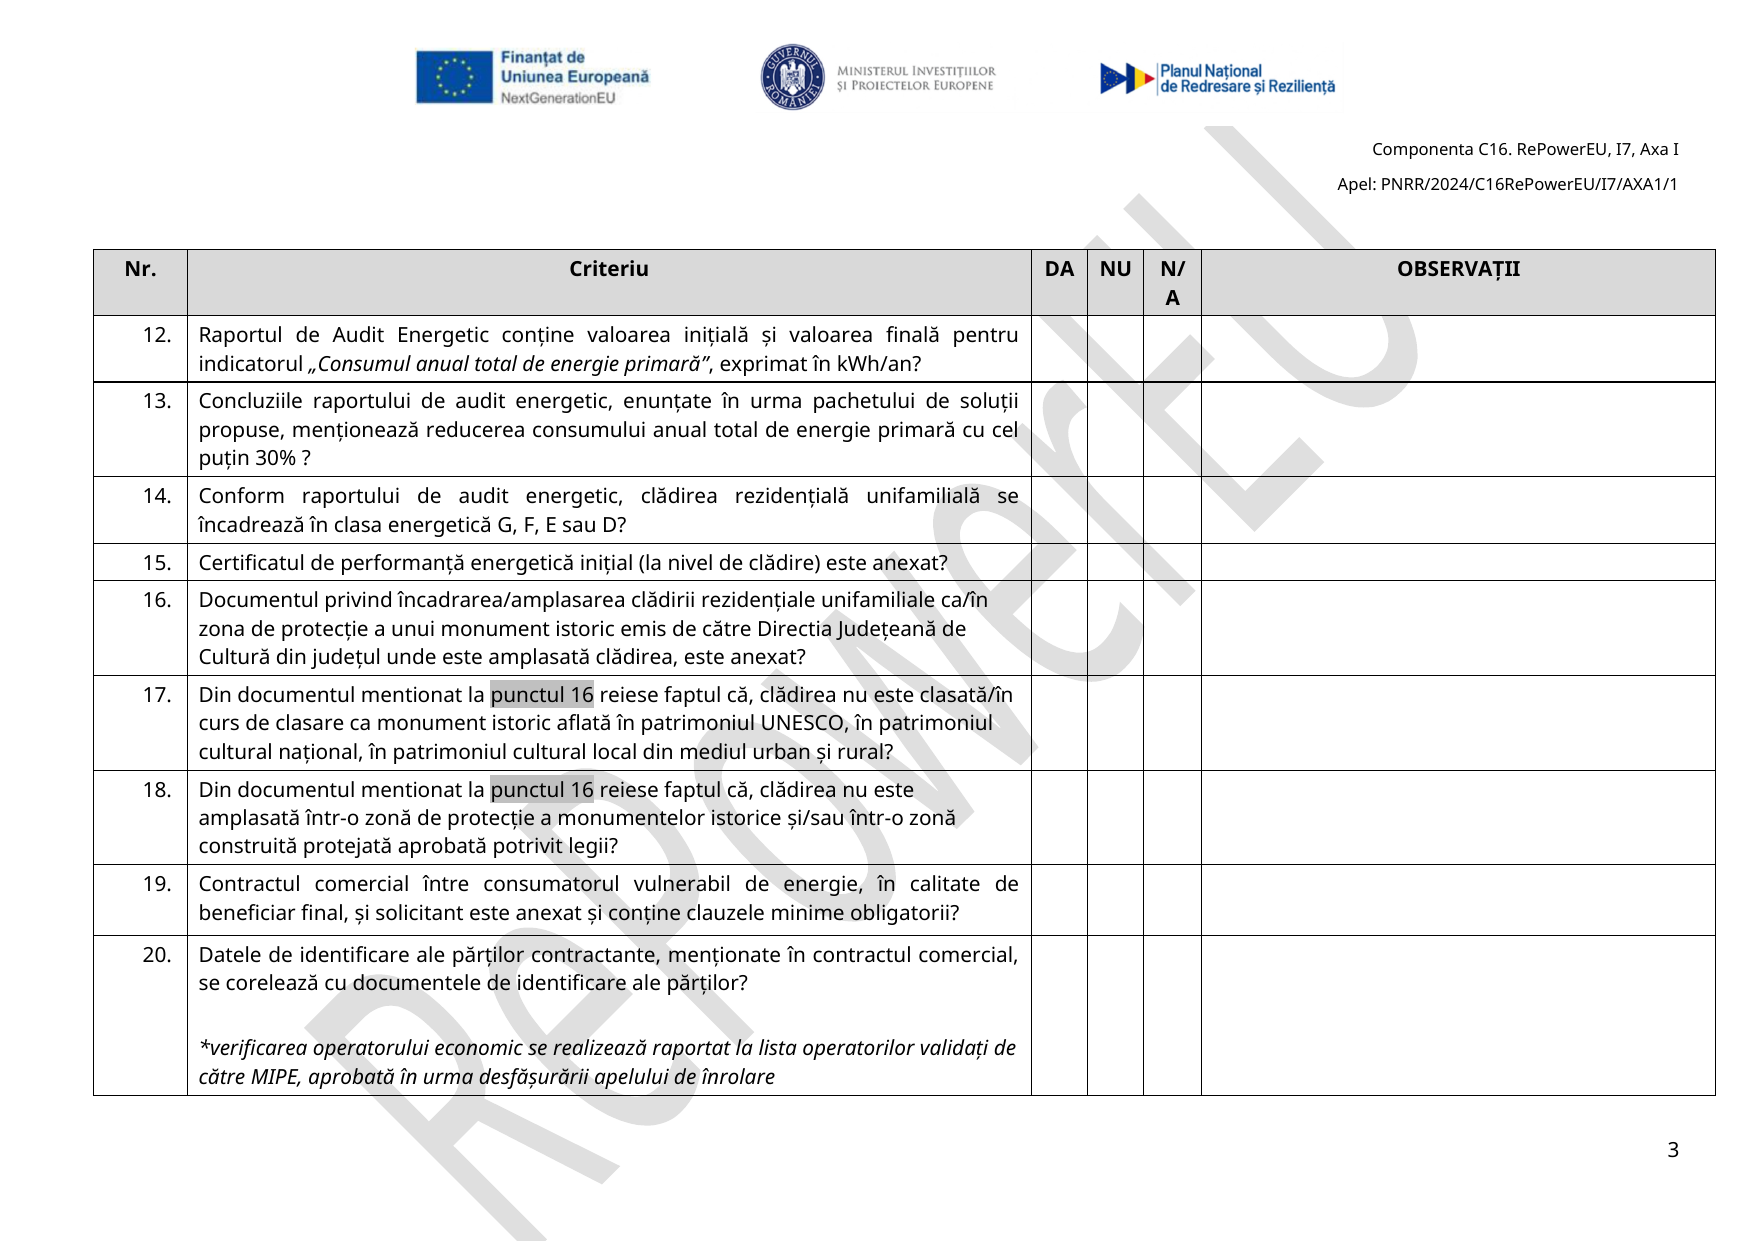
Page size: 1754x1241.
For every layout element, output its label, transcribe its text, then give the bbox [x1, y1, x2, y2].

table_cell [1088, 316, 1143, 381]
table_cell [1202, 581, 1715, 675]
table_cell [1202, 544, 1715, 580]
table_cell Conform raportului de audit energetic, clădirea rezidențială unifamilială se încadrează în clasa energetică G, F, E sau D? [188, 477, 1031, 542]
table_cell Documentul privind încadrarea/amplasarea clădirii rezidențiale unifamiliale ca/în zona de protecție a unui monument istoric emis de către Directia Județeană de Cultură din județul unde este amplasată clădirea, este anexat? [188, 581, 1031, 675]
table_cell [1088, 865, 1143, 935]
table_cell Certificatul de performanță energetică inițial (la nivel de clădire) este anexat? [188, 544, 1031, 580]
table_cell [1144, 581, 1201, 675]
table_cell [1088, 771, 1143, 864]
picture [406, 42, 1348, 126]
table_cell [1088, 676, 1143, 769]
table_cell [1032, 936, 1087, 1094]
table_cell [94, 383, 187, 476]
table_cell [1202, 865, 1715, 935]
table_cell [1202, 316, 1715, 381]
table_cell [1202, 771, 1715, 864]
table_cell [1032, 383, 1087, 476]
table_cell [1088, 477, 1143, 542]
table_cell [94, 771, 187, 864]
table_cell [94, 544, 187, 580]
table_cell Contractul comercial între consumatorul vulnerabil de energie, în calitate de beneficiar final, și solicitant este anexat și conține clauzele minime obligatorii? [188, 865, 1031, 935]
table_cell [1144, 865, 1201, 935]
table_cell [1144, 676, 1201, 769]
table_cell [1144, 383, 1201, 476]
table_cell [1032, 316, 1087, 381]
table_header Criteriu [188, 250, 1031, 315]
table_cell [1032, 477, 1087, 542]
table_header Nr. [94, 250, 187, 315]
table_cell [1144, 544, 1201, 580]
table_header OBSERVAȚII [1202, 250, 1715, 315]
table_cell Raportul de Audit Energetic conține valoarea inițială și valoarea finală pentru indicatorul „Consumul anual total de energie primară”, exprimat în kWh/an? [188, 316, 1031, 381]
table_cell [94, 477, 187, 542]
table_cell [1032, 581, 1087, 675]
table_cell [1202, 383, 1715, 476]
table_cell [1088, 581, 1143, 675]
table_cell [1088, 936, 1143, 1094]
table_header DA [1032, 250, 1087, 315]
table_cell [1032, 544, 1087, 580]
table_header NU [1088, 250, 1143, 315]
table_cell [1202, 936, 1715, 1094]
table_cell [1088, 383, 1143, 476]
table_cell [1032, 865, 1087, 935]
table_cell Din documentul mentionat la punctul 16 reiese faptul că, clădirea nu este amplasată într-o zonă de protecție a monumentelor istorice și/sau într-o zonă construită protejată aprobată potrivit legii? [188, 771, 1031, 864]
table_cell [94, 581, 187, 675]
table_cell Datele de identificare ale părților contractante, menționate în contractul comercial, se corelează cu documentele de identificare ale părților? *verificarea operatorului economic se realizează raportat la lista operatorilor validați de către MIPE, aprobată în urma desfășurării apelului de înrolare [188, 936, 1031, 1094]
table_cell [1088, 544, 1143, 580]
table_cell Concluziile raportului de audit energetic, enunțate în urma pachetului de soluții propuse, menționează reducerea consumului anual total de energie primară cu cel puțin 30% ? [188, 383, 1031, 476]
table_cell [1144, 771, 1201, 864]
table_cell [94, 936, 187, 1094]
table_cell [94, 865, 187, 935]
table_cell [94, 676, 187, 769]
table_cell Din documentul mentionat la punctul 16 reiese faptul că, clădirea nu este clasată/în curs de clasare ca monument istoric aflată în patrimoniul UNESCO, în patrimoniul cultural național, în patrimoniul cultural local din mediul urban și rural? [188, 676, 1031, 769]
table_cell [1202, 676, 1715, 769]
table_cell [1144, 936, 1201, 1094]
table_cell [1032, 771, 1087, 864]
table_cell [1032, 676, 1087, 769]
table_cell [1144, 477, 1201, 542]
table_header N/A [1144, 250, 1201, 315]
table_cell [1202, 477, 1715, 542]
table_cell [94, 316, 187, 381]
table_cell [1144, 316, 1201, 381]
